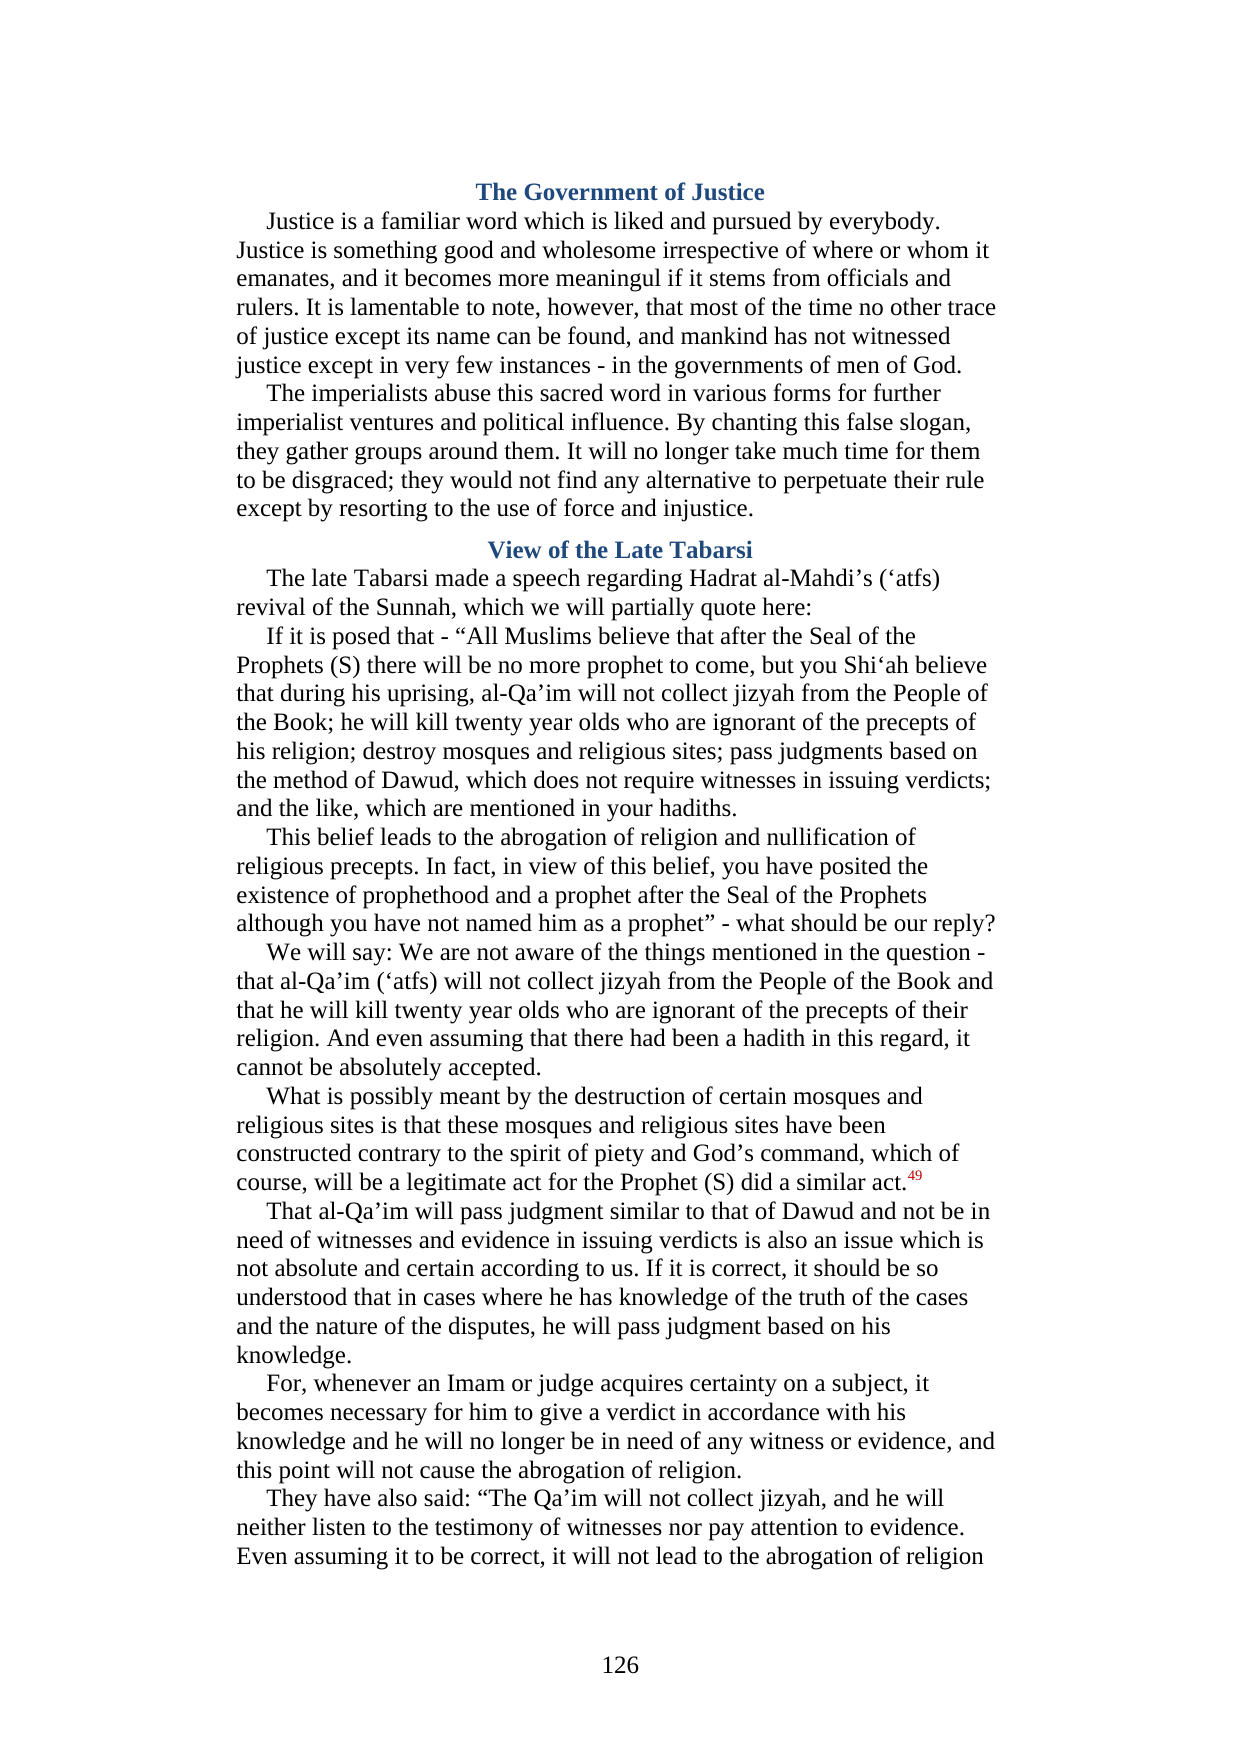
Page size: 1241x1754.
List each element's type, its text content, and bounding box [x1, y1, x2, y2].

subtitle The Government of Justice [236, 177, 1004, 206]
subtitle View of the Late Tabarsi [236, 535, 1004, 563]
text For, whenever an Imam or judge acquires certainty on a subject, it becomes necessary for him to give a verdict in accordance with his knowledge and he will no longer be in need of any witness or evidence, and this point will not cause the abrogation of religion. [236, 1368, 1004, 1483]
text If it is posed that - “All Muslims believe that after the Seal of the Prophets (S) there will be no more prophet to come, but you Shi‘ah believe that during his uprising, al-Qa’im will not collect jizyah from the People of the Book; he will kill twenty year olds who are ignorant of the precepts of his religion; destroy mosques and religious sites; pass judgments based on the method of Dawud, which does not require witnesses in issuing verdicts; and the like, which are mentioned in your hadiths. [236, 621, 1004, 822]
text What is possibly meant by the destruction of certain mosques and religious sites is that these mosques and religious sites have been constructed contrary to the spirit of piety and God’s command, which of course, will be a legitimate act for the Prophet (S) did a similar act.49 [236, 1081, 1004, 1196]
text The imperialists abuse this sacred word in various forms for further imperialist ventures and political influence. By chanting this false slogan, they gather groups around them. It will no longer take much time for them to be disgraced; they would not find any alternative to perpetuate their rule except by resorting to the use of force and injustice. [236, 378, 1004, 522]
text The late Tabarsi made a speech regarding Hadrat al-Mahdi’s (‘atfs) revival of the Sunnah, which we will partially quote here: [236, 563, 1004, 621]
text We will say: We are not aware of the things mentioned in the question - that al-Qa’im (‘atfs) will not collect jizyah from the People of the Book and that he will kill twenty year olds who are ignorant of the precepts of their religion. And even assuming that there had been a hadith in this regard, it cannot be absolutely accepted. [236, 937, 1004, 1081]
text That al-Qa’im will pass judgment similar to that of Dawud and not be in need of witnesses and evidence in issuing verdicts is also an issue which is not absolute and certain according to us. If it is correct, it should be so understood that in cases where he has knowledge of the truth of the cases and the nature of the disputes, he will pass judgment based on his knowledge. [236, 1196, 1004, 1368]
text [236, 1483, 1004, 1570]
text This belief leads to the abrogation of religion and nullification of religious precepts. In fact, in view of this belief, you have posited the existence of prophethood and a prophet after the Seal of the Prophets although you have not named him as a prophet” - what should be our reply? [236, 822, 1004, 937]
text Justice is a familiar word which is liked and pursued by everybody. Justice is something good and wholesome irrespective of where or whom it emanates, and it becomes more meaningul if it stems from officials and rulers. It is lamentable to note, however, that most of the time no other trace of justice except its name can be found, and mankind has not witnessed justice except in very few instances - in the governments of men of God. [236, 206, 1004, 378]
